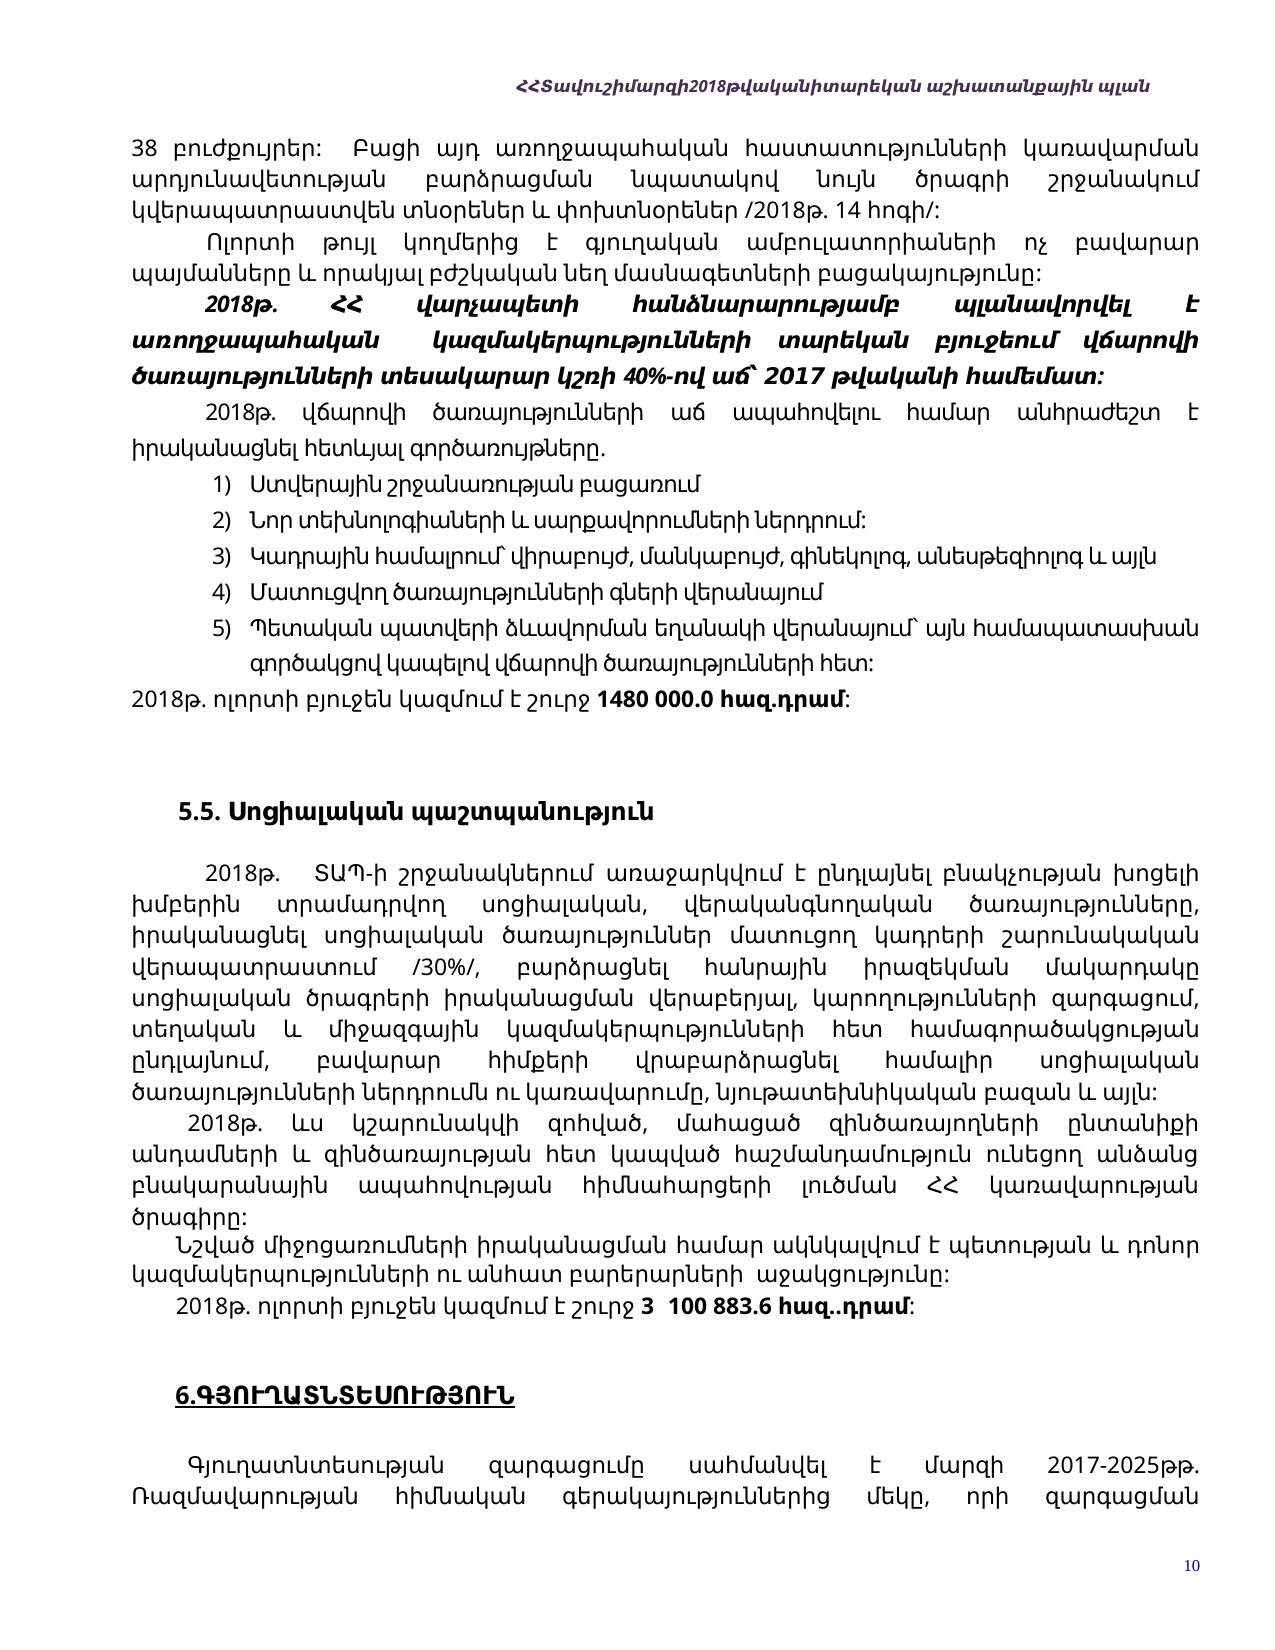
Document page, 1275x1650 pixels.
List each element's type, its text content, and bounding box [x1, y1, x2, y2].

list Պետական պատվերի ձևավորման եղանակի վերանայում՝ այն համապատասխան գործակցով կապելով վճարովի ծառայությունների հետ: [212, 611, 1200, 679]
text Նշված միջոցառումների իրականացման համար ակնկալվում է պետության և դոնոր կազմակերպությունների ու անհատ բարերարների աջակցությունը: [131, 1232, 1200, 1290]
list Կադրային համալրում՝ վիրաբույժ, մանկաբույժ, գինեկոլոգ, անեսթեզիոլոգ և այլն [212, 539, 1200, 571]
text 2018թ. ոլորտի բյուջեն կազմում է շուրջ 3 100 883.6 հազ..դրամ: [131, 1290, 1200, 1321]
text 2018թ. վճարովի ծառայությունների աճ ապահովելու համար անհրաժեշտ է իրականացնել հետևյալ գործառույթները. [131, 396, 1200, 463]
text 2018թ. ՏԱՊ-ի շրջանակներում առաջարկվում է ընդլայնել բնակչության խոցելի խմբերին տրամադրվող սոցիալական, վերականգնողական ծառայությունները, իրականացնել սոցիալական ծառայություններ մատուցող կադրերի շարունակական վերապատրաստում /30%/, բարձրացնել հանրային իրազեկման մակարդակը սոցիալական ծրագրերի իրականացման վերաբերյալ, կարողությունների զարգացում, տեղական և միջազգային կազմակերպությունների հետ համագորածակցության ընդլայնում, բավարար հիմքերի վրաբարձրացնել համալիր սոցիալական ծառայությունների ներդրումն ու կառավարումը, նյութատեխնիկական բազան և այլն: [131, 857, 1200, 1107]
list Մատուցվող ծառայությունների գների վերանայում [212, 576, 1200, 607]
list Ստվերային շրջանառության բացառում [212, 468, 1200, 499]
subtitle 5.5. Սոցիալական պաշտպանություն [178, 794, 1200, 828]
text 2018թ. ոլորտի բյուջեն կազմում է շուրջ 1480 000.0 հազ.դրամ: [131, 683, 1200, 714]
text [131, 132, 1200, 226]
text Ոլորտի թույլ կողմերից է գյուղական ամբուլատորիաների ոչ բավարար պայմանները և որակյալ բժշկական նեղ մասնագետների բացակայությունը: [131, 226, 1200, 288]
subtitle 6.ԳՅՈՒՂԱՏՆՏԵՍՈՒԹՅՈՒՆ [175, 1377, 1200, 1411]
list Նոր տեխնոլոգիաների և սարքավորումների ներդրում: [212, 504, 1200, 535]
text 2018թ. ՀՀ վարչապետի հանձնարարությամբ պլանավորվել է առողջապահական կազմակերպությունների տարեկան բյուջեում վճարովի ծառայությունների տեսակարար կշռի 40%-ով աճ՝ 2017 թվականի համեմատ: [131, 288, 1200, 391]
text 2018թ. ևս կշարունակվի զոհված, մահացած զինծառայողների ընտանիքի անդամների և զինծառայության հետ կապված հաշմանդամություն ունեցող անձանց բնակարանային ապահովության հիմնահարցերի լուծման ՀՀ կառավարության ծրագիրը: [131, 1107, 1200, 1232]
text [131, 1449, 1200, 1511]
